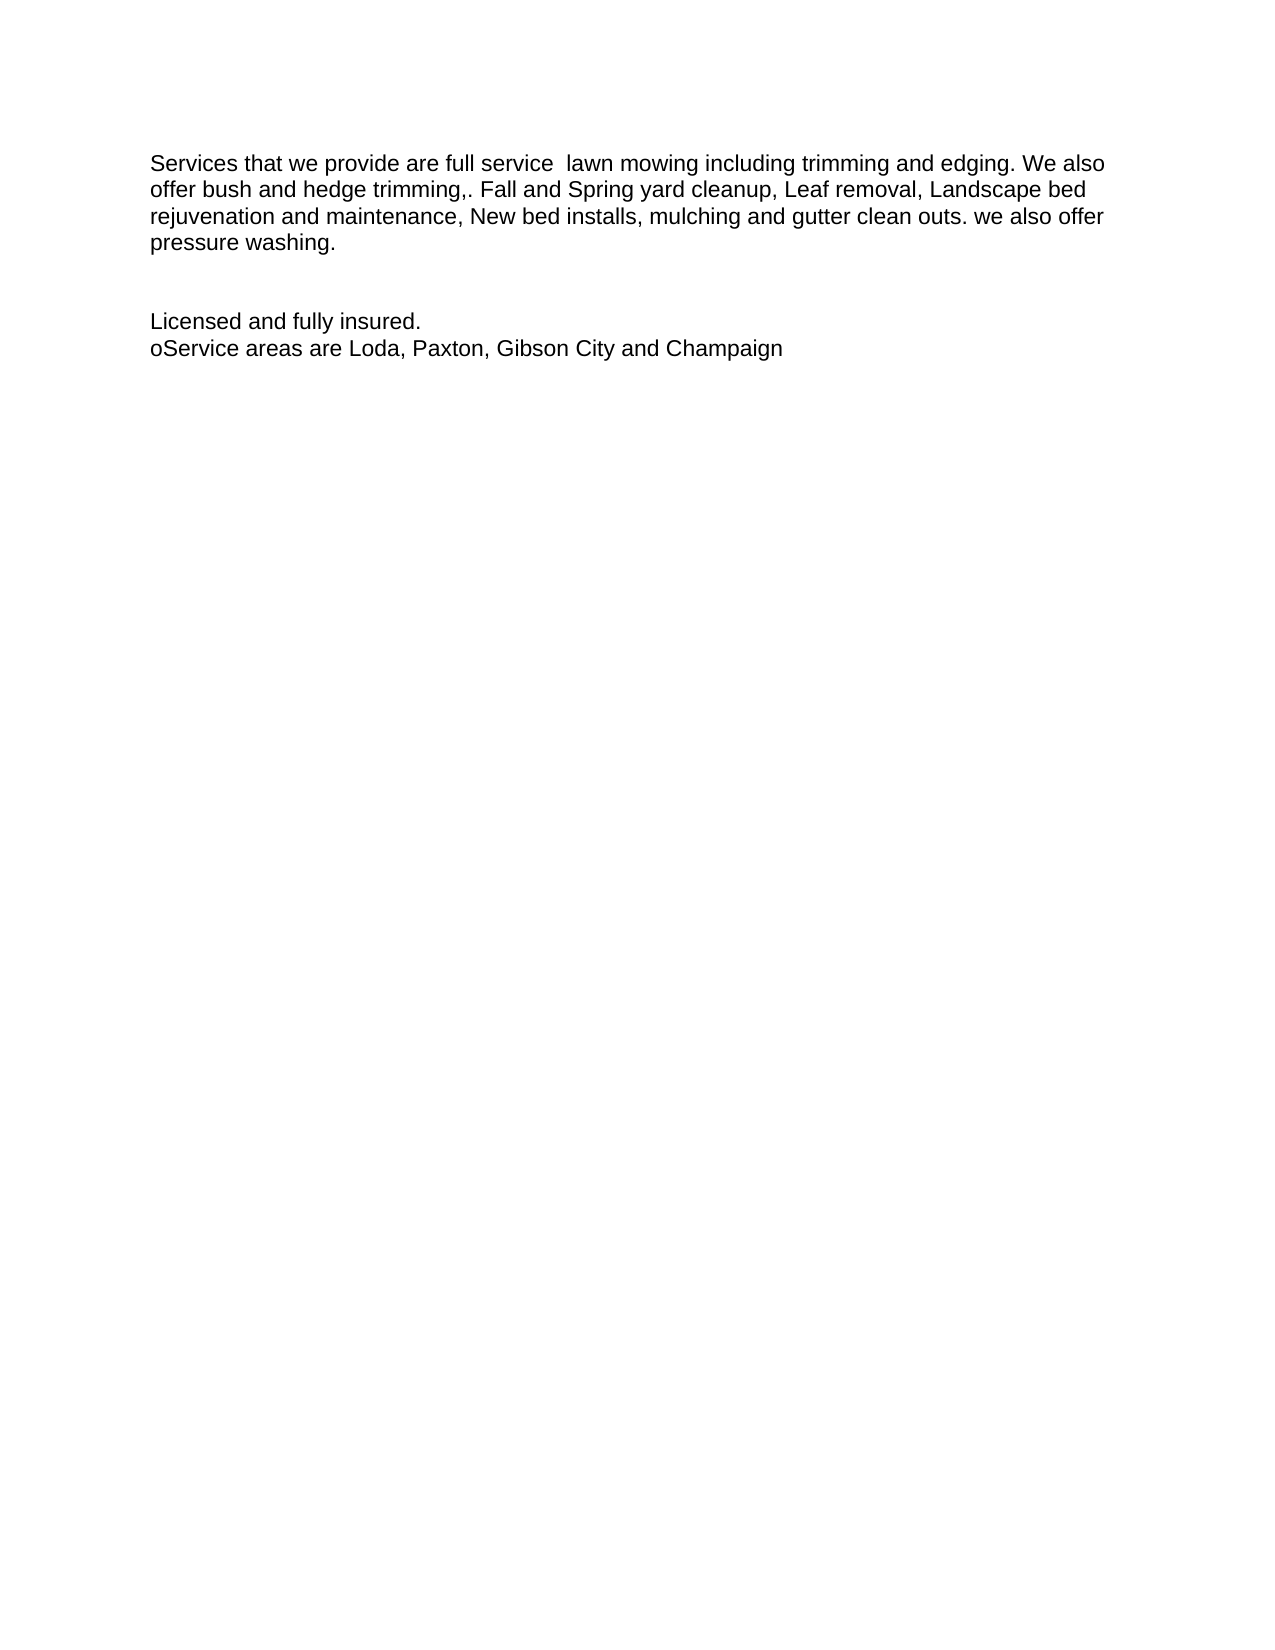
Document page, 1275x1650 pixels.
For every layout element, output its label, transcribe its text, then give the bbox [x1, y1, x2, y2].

text Services that we provide are full service lawn mowing including trimming and edging. We also offer bush and hedge trimming,. Fall and Spring yard cleanup, Leaf removal, Landscape bed rejuvenation and maintenance, New bed installs, mulching and gutter clean outs. we also offer pressure washing. [150, 150, 1125, 255]
text oService areas are Loda, Paxton, Gibson City and Champaign [150, 334, 1125, 361]
text Licensed and fully insured. [150, 308, 1125, 334]
